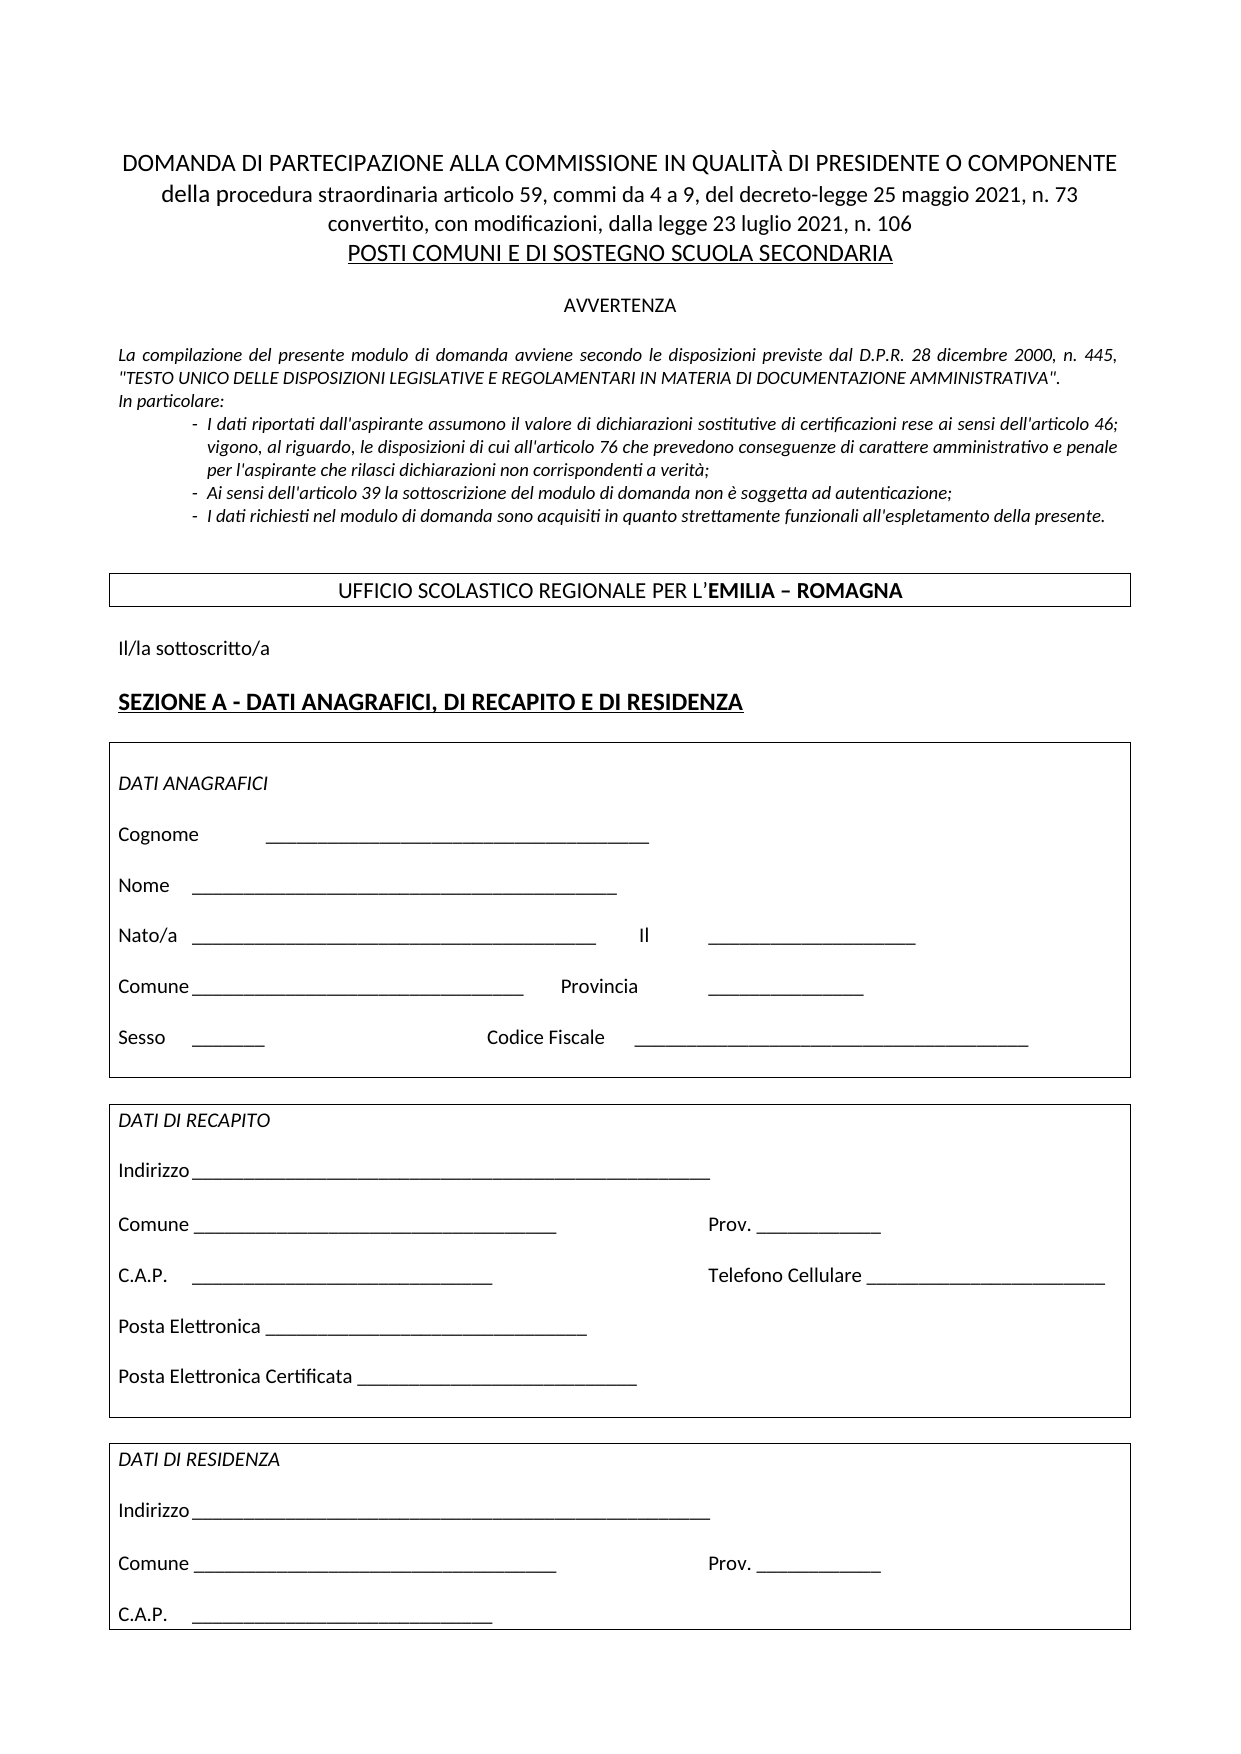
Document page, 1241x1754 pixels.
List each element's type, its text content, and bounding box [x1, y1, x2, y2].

list I dati riportati dall'aspirante assumono il valore di dichiarazioni sostitutive di certificazioni rese ai sensi dell'articolo 46; vigono, al riguardo, le disposizioni di cui all'articolo 76 che prevedono conseguenze di carattere amministrativo e penale per l'aspirante che rilasci dichiarazioni non corrispondenti a verità; [192, 412, 1122, 481]
text SEZIONE A - DATI ANAGRAFICI, DI RECAPITO E DI RESIDENZA [118, 686, 1122, 716]
text DATI DI RECAPITO [110, 1105, 1130, 1132]
text Nato/a _______________________________________ Il ____________________ [118, 923, 1122, 948]
text Sesso _______ Codice Fiscale ______________________________________ [118, 1024, 1122, 1050]
text Nome _________________________________________ [118, 872, 1122, 897]
text C.A.P. _____________________________ Telefono Cellulare _______________________ [118, 1262, 1122, 1287]
text C.A.P. _____________________________ [110, 1598, 1130, 1629]
text POSTI COMUNI E DI SOSTEGNO SCUOLA SECONDARIA [118, 237, 1122, 267]
text DATI DI RESIDENZA [110, 1444, 1130, 1472]
text DATI ANAGRAFICI [118, 770, 1122, 796]
list I dati richiesti nel modulo di domanda sono acquisiti in quanto strettamente funzionali all'espletamento della presente. [192, 504, 1122, 527]
text AVVERTENZA [118, 293, 1122, 318]
text Il/la sottoscritto/a [118, 635, 1122, 660]
text DOMANDA DI PARTECIPAZIONE ALLA COMMISSIONE IN QUALITÀ DI PRESIDENTE O COMPONENTE della procedura straordinaria articolo 59, commi da 4 a 9, del decreto-legge 25 maggio 2021, n. 73 convertito, con modificazioni, dalla legge 23 luglio 2021, n. 106 [118, 148, 1122, 237]
text Comune ________________________________ Provincia _______________ [118, 973, 1122, 999]
text Posta Elettronica Certificata ___________________________ [118, 1364, 1122, 1389]
text UFFICIO SCOLASTICO REGIONALE PER L’EMILIA – ROMAGNA [110, 574, 1130, 606]
list Ai sensi dell'articolo 39 la sottoscrizione del modulo di domanda non è soggetta ad autenticazione; [192, 481, 1122, 504]
text In particolare: [118, 389, 1122, 412]
text Comune ___________________________________ Prov. ____________ [118, 1211, 1122, 1237]
text La compilazione del presente modulo di domanda avviene secondo le disposizioni previste dal D.P.R. 28 dicembre 2000, n. 445, "TESTO UNICO DELLE DISPOSIZIONI LEGISLATIVE E REGOLAMENTARI IN MATERIA DI DOCUMENTAZIONE AMMINISTRATIVA". [118, 343, 1122, 389]
text Comune ___________________________________ Prov. ____________ [118, 1550, 1122, 1576]
text Indirizzo __________________________________________________ [118, 1158, 1122, 1183]
text Indirizzo __________________________________________________ [118, 1497, 1122, 1522]
text Posta Elettronica _______________________________ [118, 1313, 1122, 1338]
text Cognome _____________________________________ [118, 821, 1122, 846]
